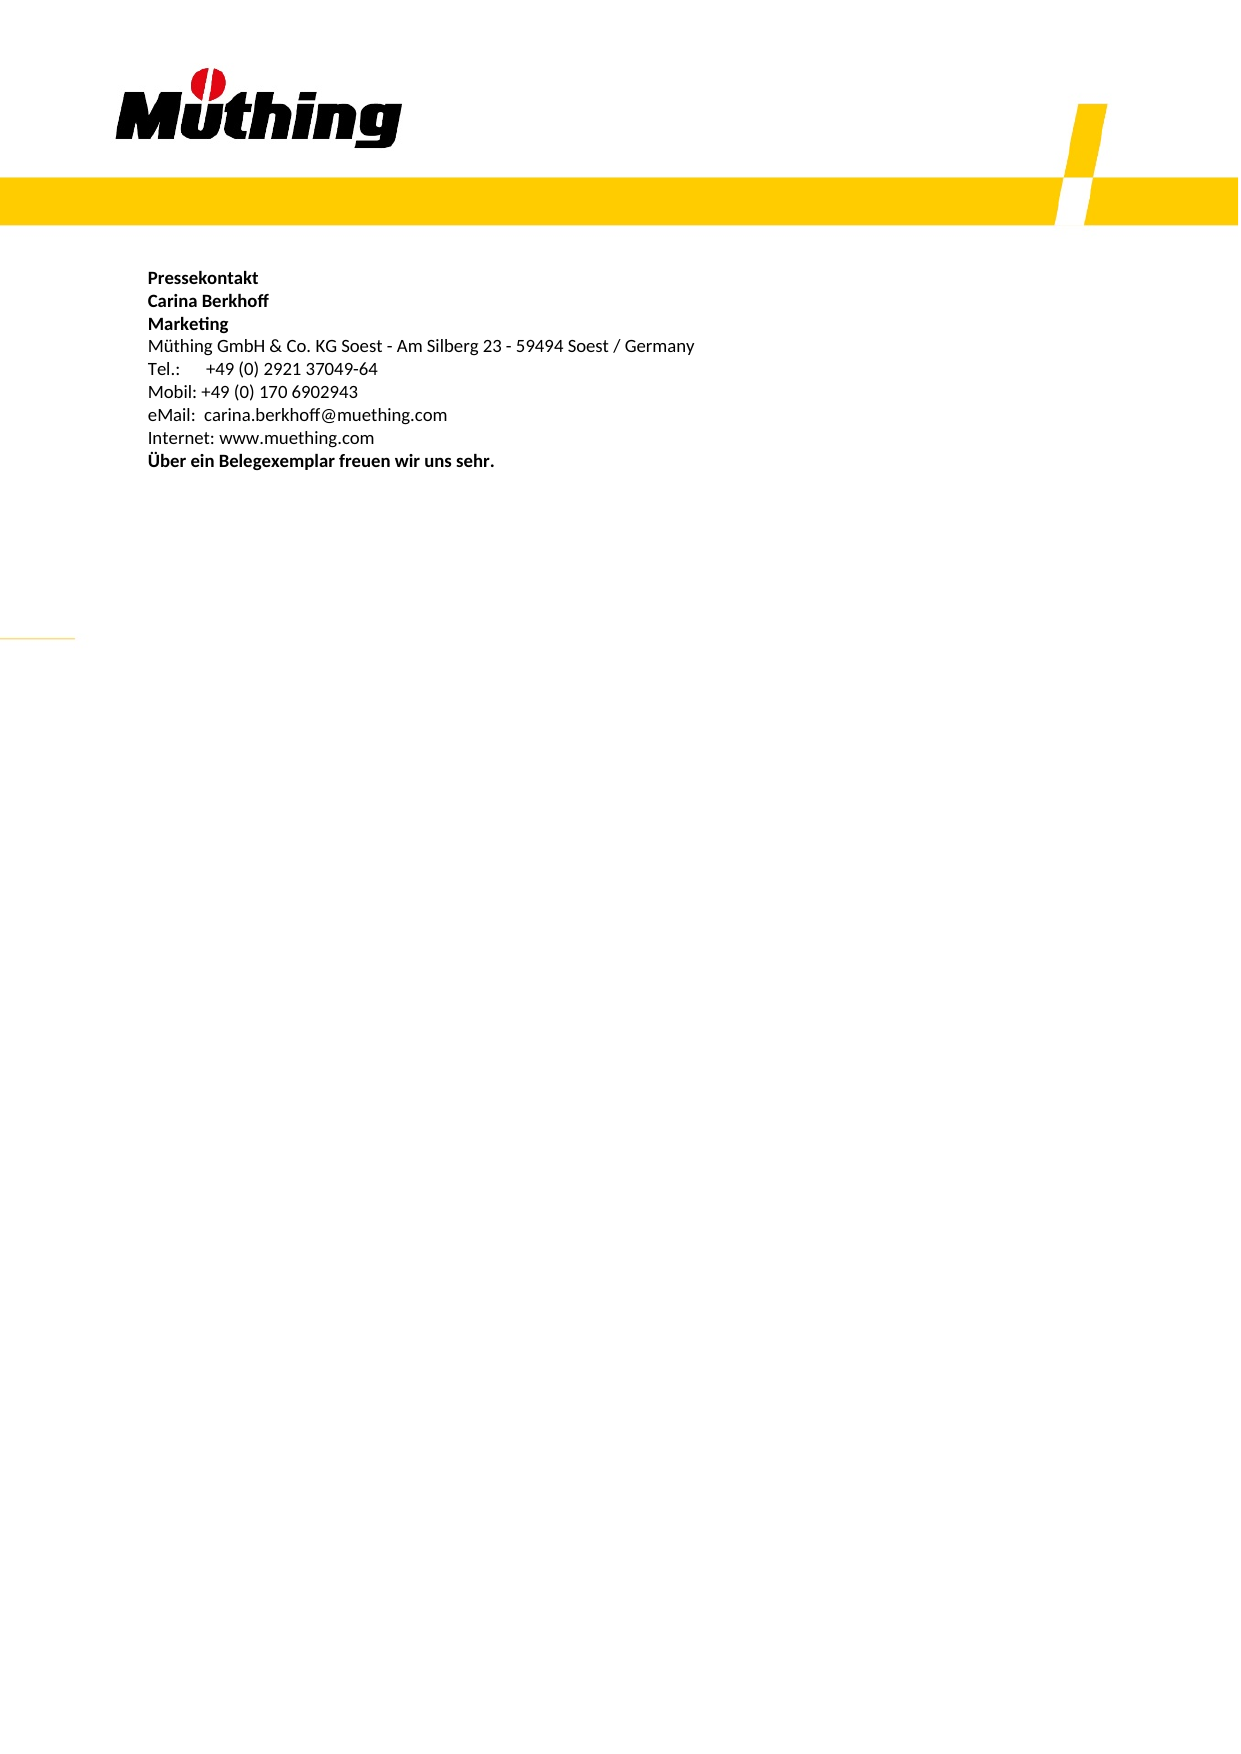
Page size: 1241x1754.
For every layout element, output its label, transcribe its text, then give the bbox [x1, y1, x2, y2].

text Mobil: +49 (0) 170 6902943 [148, 380, 1093, 403]
text Pressekontakt [148, 266, 1093, 289]
text Marketing [148, 312, 1093, 334]
text Tel.: +49 (0) 2921 37049-64 [148, 357, 1093, 380]
text Müthing GmbH & Co. KG Soest - Am Silberg 23 - 59494 Soest / Germany [148, 334, 1093, 357]
text Carina Berkhoff [148, 289, 1093, 312]
text Internet: www.muething.com [148, 426, 1093, 449]
picture [0, 19, 1239, 1754]
text eMail: carina.berkhoff@muething.com [148, 403, 1093, 426]
text Über ein Belegexemplar freuen wir uns sehr. [148, 449, 1093, 472]
